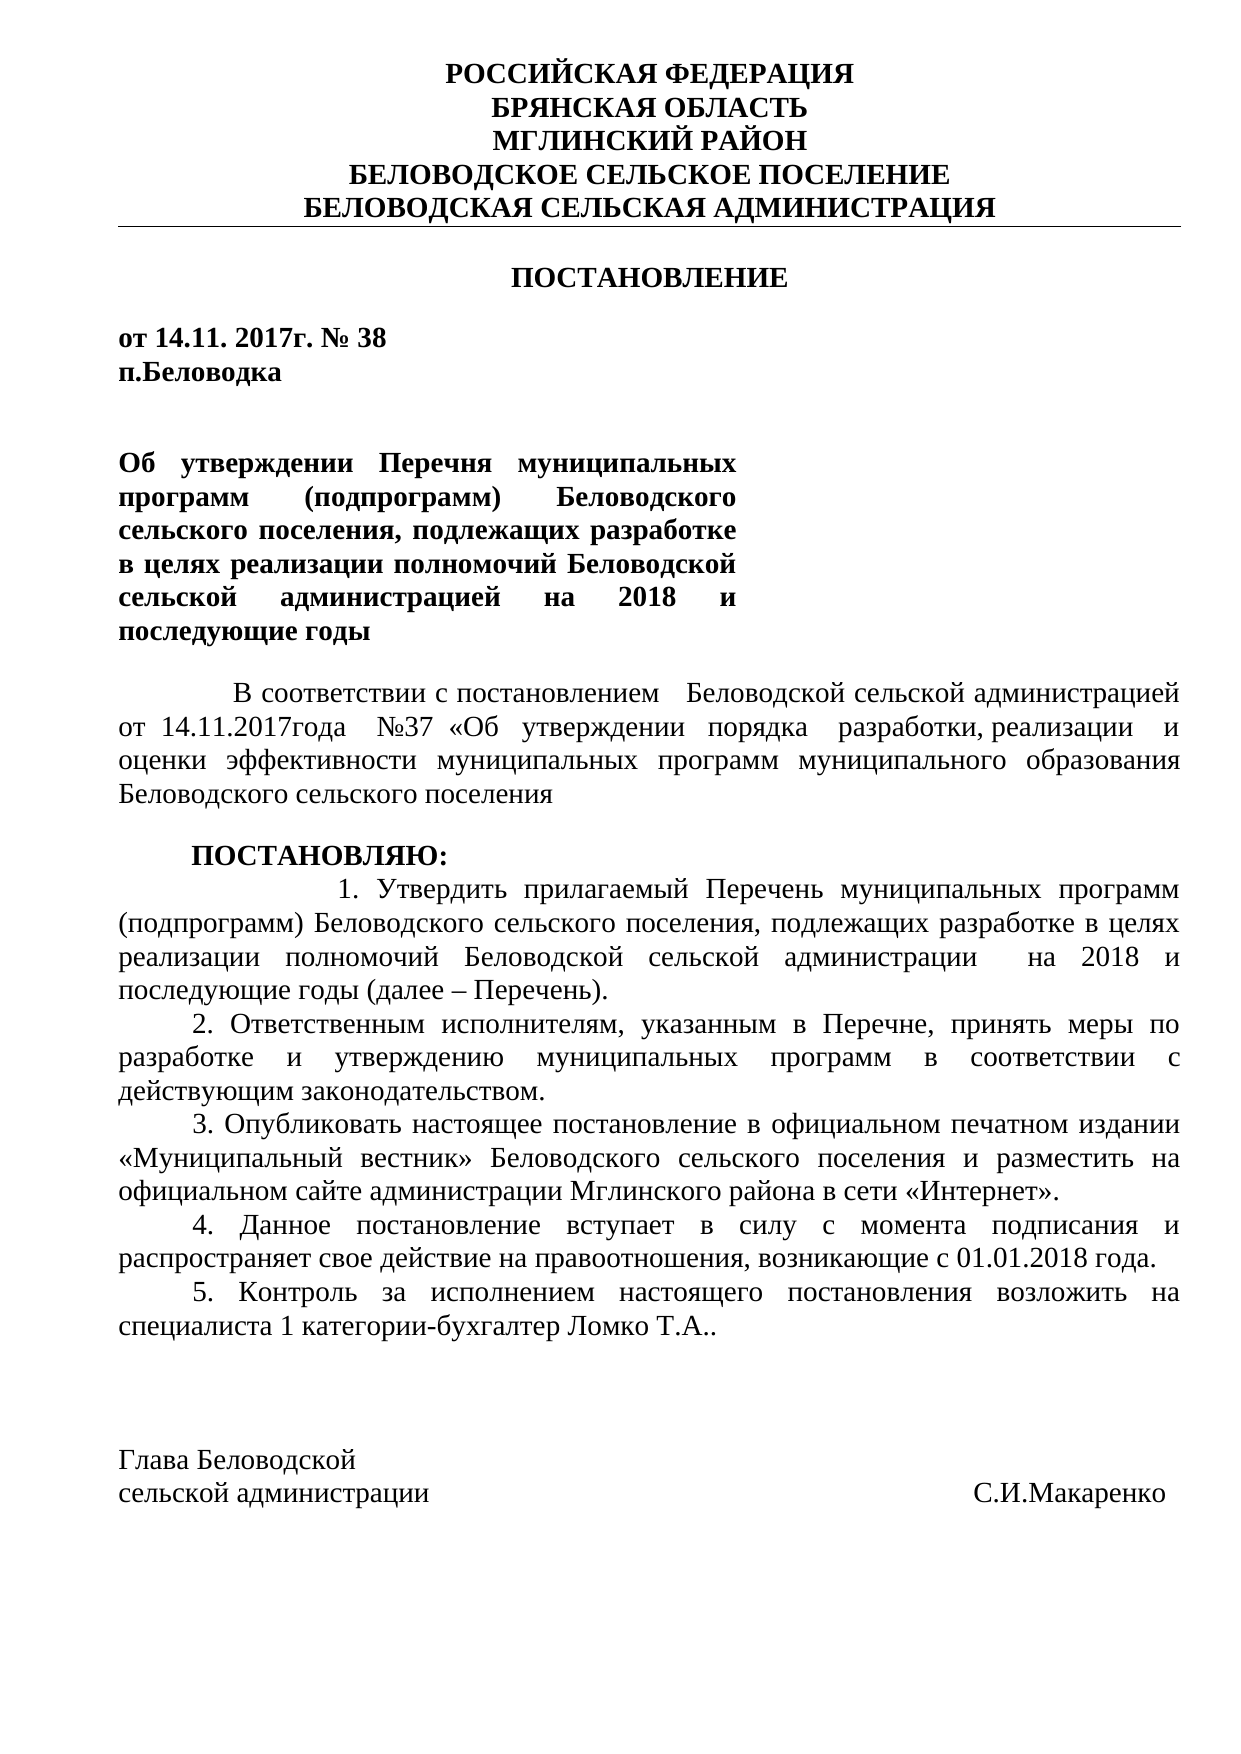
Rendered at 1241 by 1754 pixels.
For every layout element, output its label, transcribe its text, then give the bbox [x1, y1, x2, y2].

text БРЯНСКАЯ ОБЛАСТЬ [118, 90, 1181, 123]
text Глава Беловодской [118, 1442, 1181, 1475]
text 5. Контроль за исполнением настоящего постановления возложить на специалиста 1 категории-бухгалтер Ломко Т.А.. [118, 1274, 1181, 1341]
text сельской администрации С.И.Макаренко [118, 1475, 1181, 1509]
text МГЛИНСКИЙ РАЙОН [118, 123, 1181, 157]
text 3. Опубликовать настоящее постановление в официальном печатном издании «Муниципальный вестник» Беловодского сельского поселения и разместить на официальном сайте администрации Мглинского района в сети «Интернет». [118, 1106, 1181, 1207]
text В соответствии с постановлением Беловодской сельской администрацией от 14.11.2017года №37 «Об утверждении порядка разработки, реализации и оценки эффективности муниципальных программ муниципального образования Беловодского сельского поселения [118, 675, 1181, 809]
text Об утверждении Перечня муниципальных программ (подпрограмм) Беловодского сельского поселения, подлежащих разработке в целях реализации полномочий Беловодской сельской администрацией на 2018 и последующие годы [118, 445, 737, 646]
text п.Беловодка [118, 354, 1181, 388]
text РОССИЙСКАЯ ФЕДЕРАЦИЯ [118, 56, 1181, 90]
text от 14.11. 2017г. № 38 [118, 321, 1181, 354]
text 2. Ответственным исполнителям, указанным в Перечне, принять меры по разработке и утверждению муниципальных программ в соответствии с действующим законодательством. [118, 1006, 1181, 1106]
text ПОСТАНОВЛЯЮ: [118, 838, 1181, 872]
text 1. Утвердить прилагаемый Перечень муниципальных программ (подпрограмм) Беловодского сельского поселения, подлежащих разработке в целях реализации полномочий Беловодской сельской администрации на 2018 и последующие годы (далее – Перечень). [118, 872, 1181, 1006]
text БЕЛОВОДСКОЕ СЕЛЬСКОЕ ПОСЕЛЕНИЕ БЕЛОВОДСКАЯ СЕЛЬСКАЯ АДМИНИСТРАЦИЯ [118, 157, 1181, 226]
text 4. Данное постановление вступает в силу с момента подписания и распространяет свое действие на правоотношения, возникающие с 01.01.2018 года. [118, 1207, 1181, 1274]
text ПОСТАНОВЛЕНИЕ [118, 261, 1181, 294]
